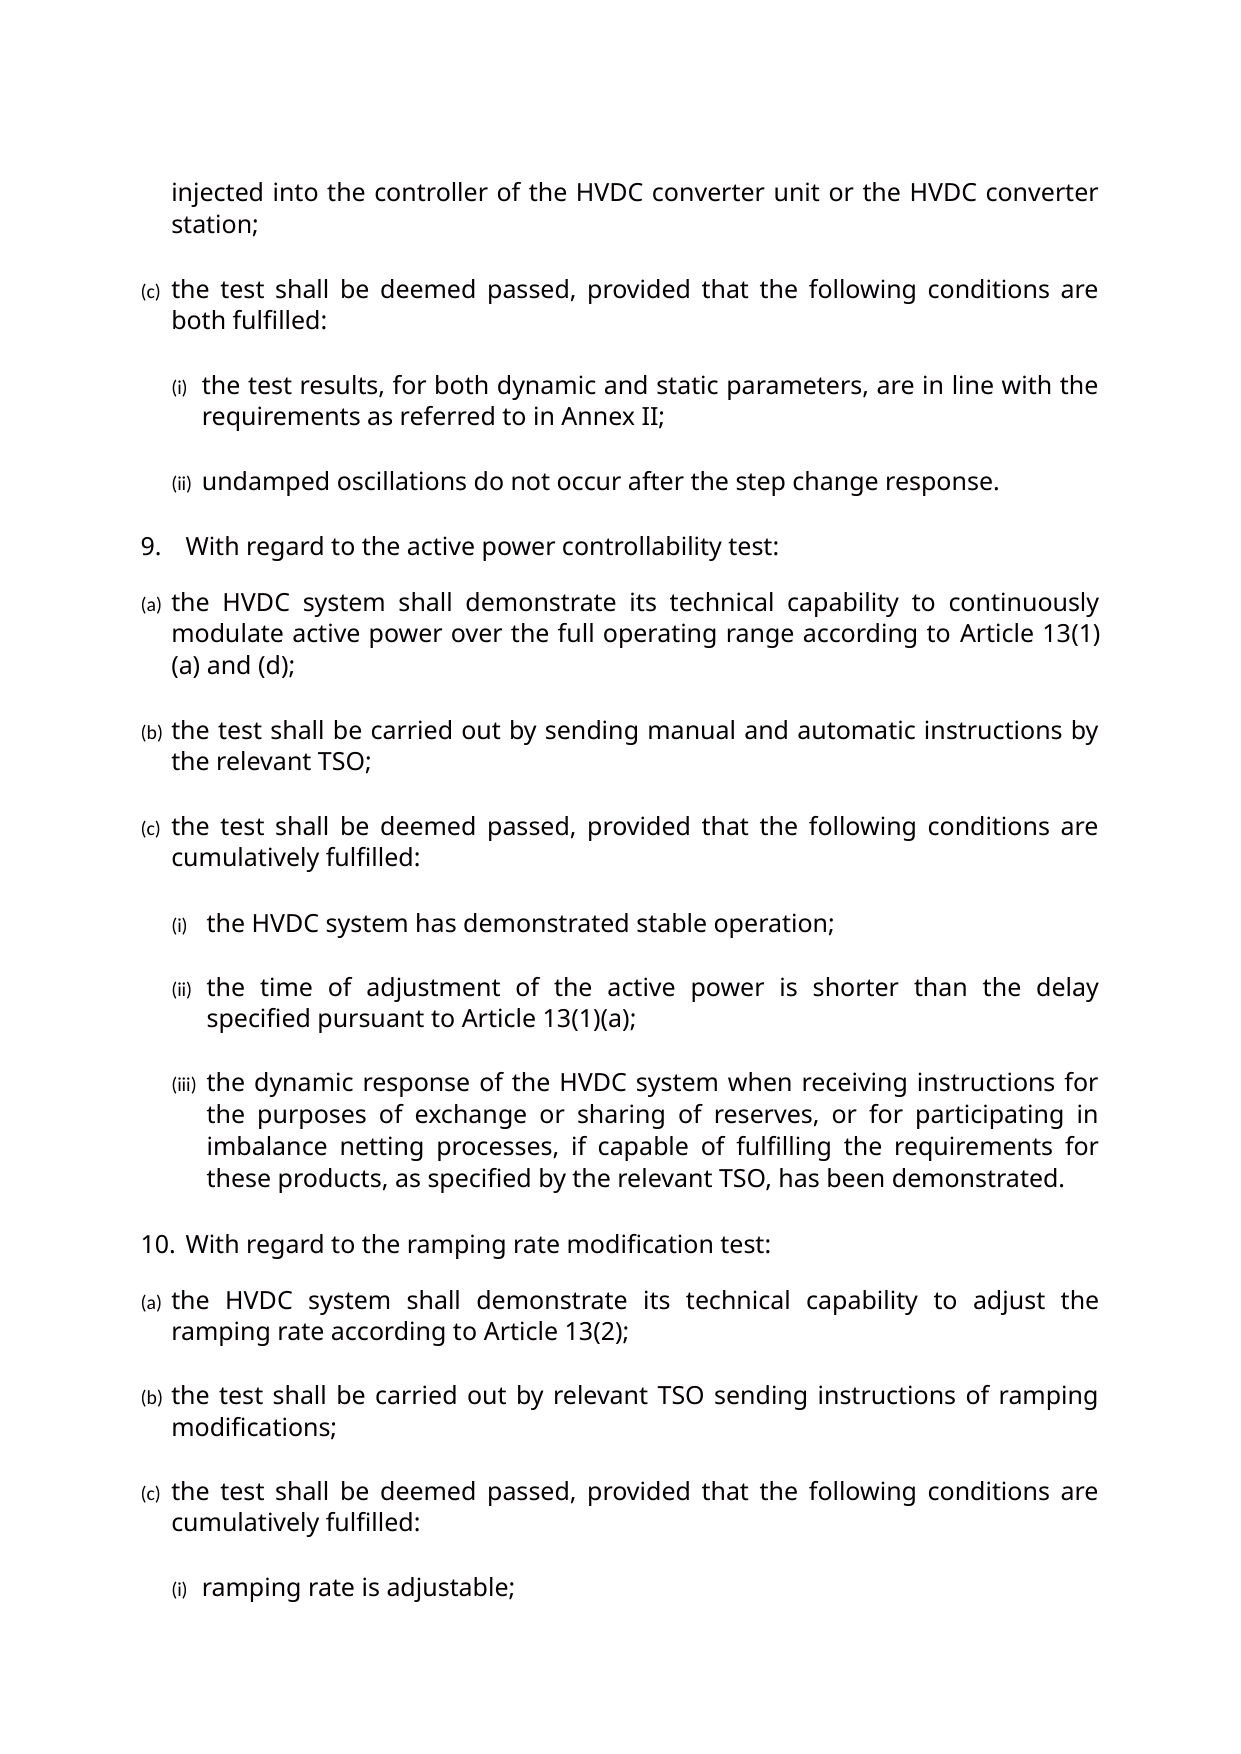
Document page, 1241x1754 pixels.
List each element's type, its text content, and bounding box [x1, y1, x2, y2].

list With regard to the ramping rate modification test: [140, 1228, 1100, 1260]
list the test shall be deemed passed, provided that the following conditions are cumulatively fulfilled: [140, 1475, 1100, 1539]
list the HVDC system shall demonstrate its technical capability to adjust the ramping rate according to Article 13(2); [140, 1283, 1100, 1348]
list the test shall be deemed passed, provided that the following conditions are both fulfilled: [140, 273, 1100, 337]
list the test shall be carried out by sending manual and automatic instructions by the relevant TSO; [140, 714, 1100, 778]
list the test results, for both dynamic and static parameters, are in line with the requirements as referred to in Annex II; [171, 369, 1100, 433]
list the test shall be carried out by relevant TSO sending instructions of ramping modifications; [140, 1379, 1100, 1443]
list undamped oscillations do not occur after the step change response. [171, 465, 1100, 497]
list the HVDC system has demonstrated stable operation; [171, 907, 1100, 939]
list the time of adjustment of the active power is shorter than the delay specified pursuant to Article 13(1)(a); [171, 971, 1100, 1034]
list the dynamic response of the HVDC system when receiving instructions for the purposes of exchange or sharing of reserves, or for participating in imbalance netting processes, if capable of fulfilling the requirements for these products, as specified by the relevant TSO, has been demonstrated. [171, 1066, 1100, 1194]
list ramping rate is adjustable; [171, 1571, 1100, 1603]
list the test shall be deemed passed, provided that the following conditions are cumulatively fulfilled: [140, 810, 1100, 874]
list the HVDC system shall demonstrate its technical capability to continuously modulate active power over the full operating range according to Article 13(1)(a) and (d); [140, 585, 1100, 682]
list With regard to the active power controllability test: [140, 530, 1100, 562]
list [140, 176, 1100, 240]
